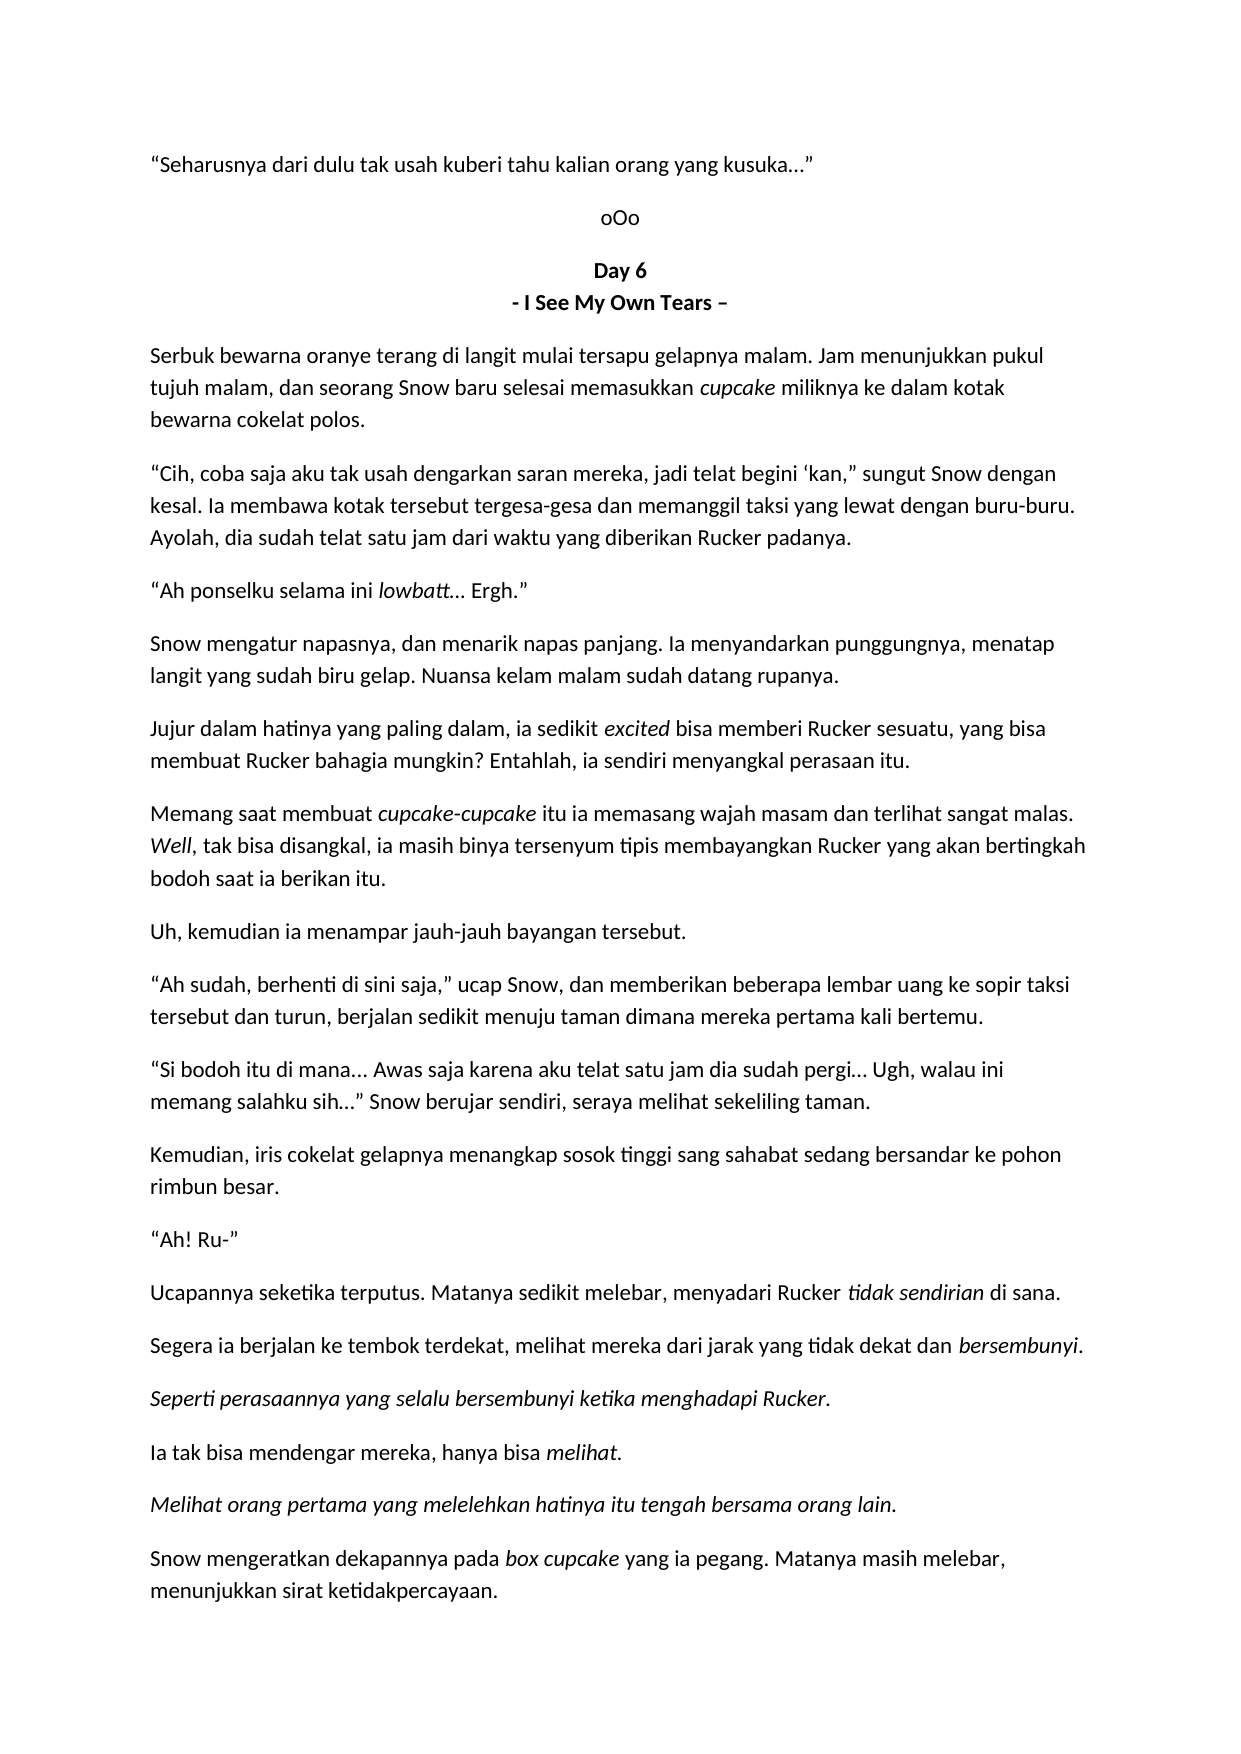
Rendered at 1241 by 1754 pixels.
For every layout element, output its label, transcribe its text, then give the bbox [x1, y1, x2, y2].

text oOo [150, 203, 1090, 231]
text “Ah sudah, berhenti di sini saja,” ucap Snow, dan memberikan beberapa lembar uang ke sopir taksi tersebut dan turun, berjalan sedikit menuju taman dimana mereka pertama kali bertemu. [150, 970, 1090, 1030]
text Jujur dalam hatinya yang paling dalam, ia sedikit excited bisa memberi Rucker sesuatu, yang bisa membuat Rucker bahagia mungkin? Entahlah, ia sendiri menyangkal perasaan itu. [150, 714, 1090, 774]
text Snow mengatur napasnya, dan menarik napas panjang. Ia menyandarkan punggungnya, menatap langit yang sudah biru gelap. Nuansa kelam malam sudah datang rupanya. [150, 629, 1090, 689]
text Ucapannya seketika terputus. Matanya sedikit melebar, menyadari Rucker tidak sendirian di sana. [150, 1278, 1090, 1307]
text “Si bodoh itu di mana... Awas saja karena aku telat satu jam dia sudah pergi… Ugh, walau ini memang salahku sih…” Snow berujar sendiri, seraya melihat sekeliling taman. [150, 1055, 1090, 1115]
text Memang saat membuat cupcake-cupcake itu ia memasang wajah masam dan terlihat sangat malas. Well, tak bisa disangkal, ia masih binya tersenyum tipis membayangkan Rucker yang akan bertingkah bodoh saat ia berikan itu. [150, 799, 1090, 892]
text Serbuk bewarna oranye terang di langit mulai tersapu gelapnya malam. Jam menunjukkan pukul tujuh malam, dan seorang Snow baru selesai memasukkan cupcake miliknya ke dalam kotak bewarna cokelat polos. [150, 341, 1090, 434]
text Melihat orang pertama yang melelehkan hatinya itu tengah bersama orang lain. [150, 1491, 1090, 1519]
text “Cih, coba saja aku tak usah dengarkan saran mereka, jadi telat begini ‘kan,” sungut Snow dengan kesal. Ia membawa kotak tersebut tergesa-gesa dan memanggil taksi yang lewat dengan buru-buru. Ayolah, dia sudah telat satu jam dari waktu yang diberikan Rucker padanya. [150, 459, 1090, 551]
text “Ah! Ru-” [150, 1226, 1090, 1253]
text Seperti perasaannya yang selalu bersembunyi ketika menghadapi Rucker. [150, 1384, 1090, 1413]
text “Ah ponselku selama ini lowbatt… Ergh.” [150, 576, 1090, 604]
text Ia tak bisa mendengar mereka, hanya bisa melihat. [150, 1438, 1090, 1466]
text Kemudian, iris cokelat gelapnya menangkap sosok tinggi sang sahabat sedang bersandar ke pohon rimbun besar. [150, 1140, 1090, 1201]
text “Seharusnya dari dulu tak usah kuberi tahu kalian orang yang kusuka…” [150, 150, 1090, 178]
text Uh, kemudian ia menampar jauh-jauh bayangan tersebut. [150, 917, 1090, 945]
text Snow mengeratkan dekapannya pada box cupcake yang ia pegang. Matanya masih melebar, menunjukkan sirat ketidakpercayaan. [150, 1544, 1090, 1604]
text Day 6 - I See My Own Tears – [150, 256, 1090, 316]
text Segera ia berjalan ke tembok terdekat, melihat mereka dari jarak yang tidak dekat dan bersembunyi. [150, 1332, 1090, 1359]
